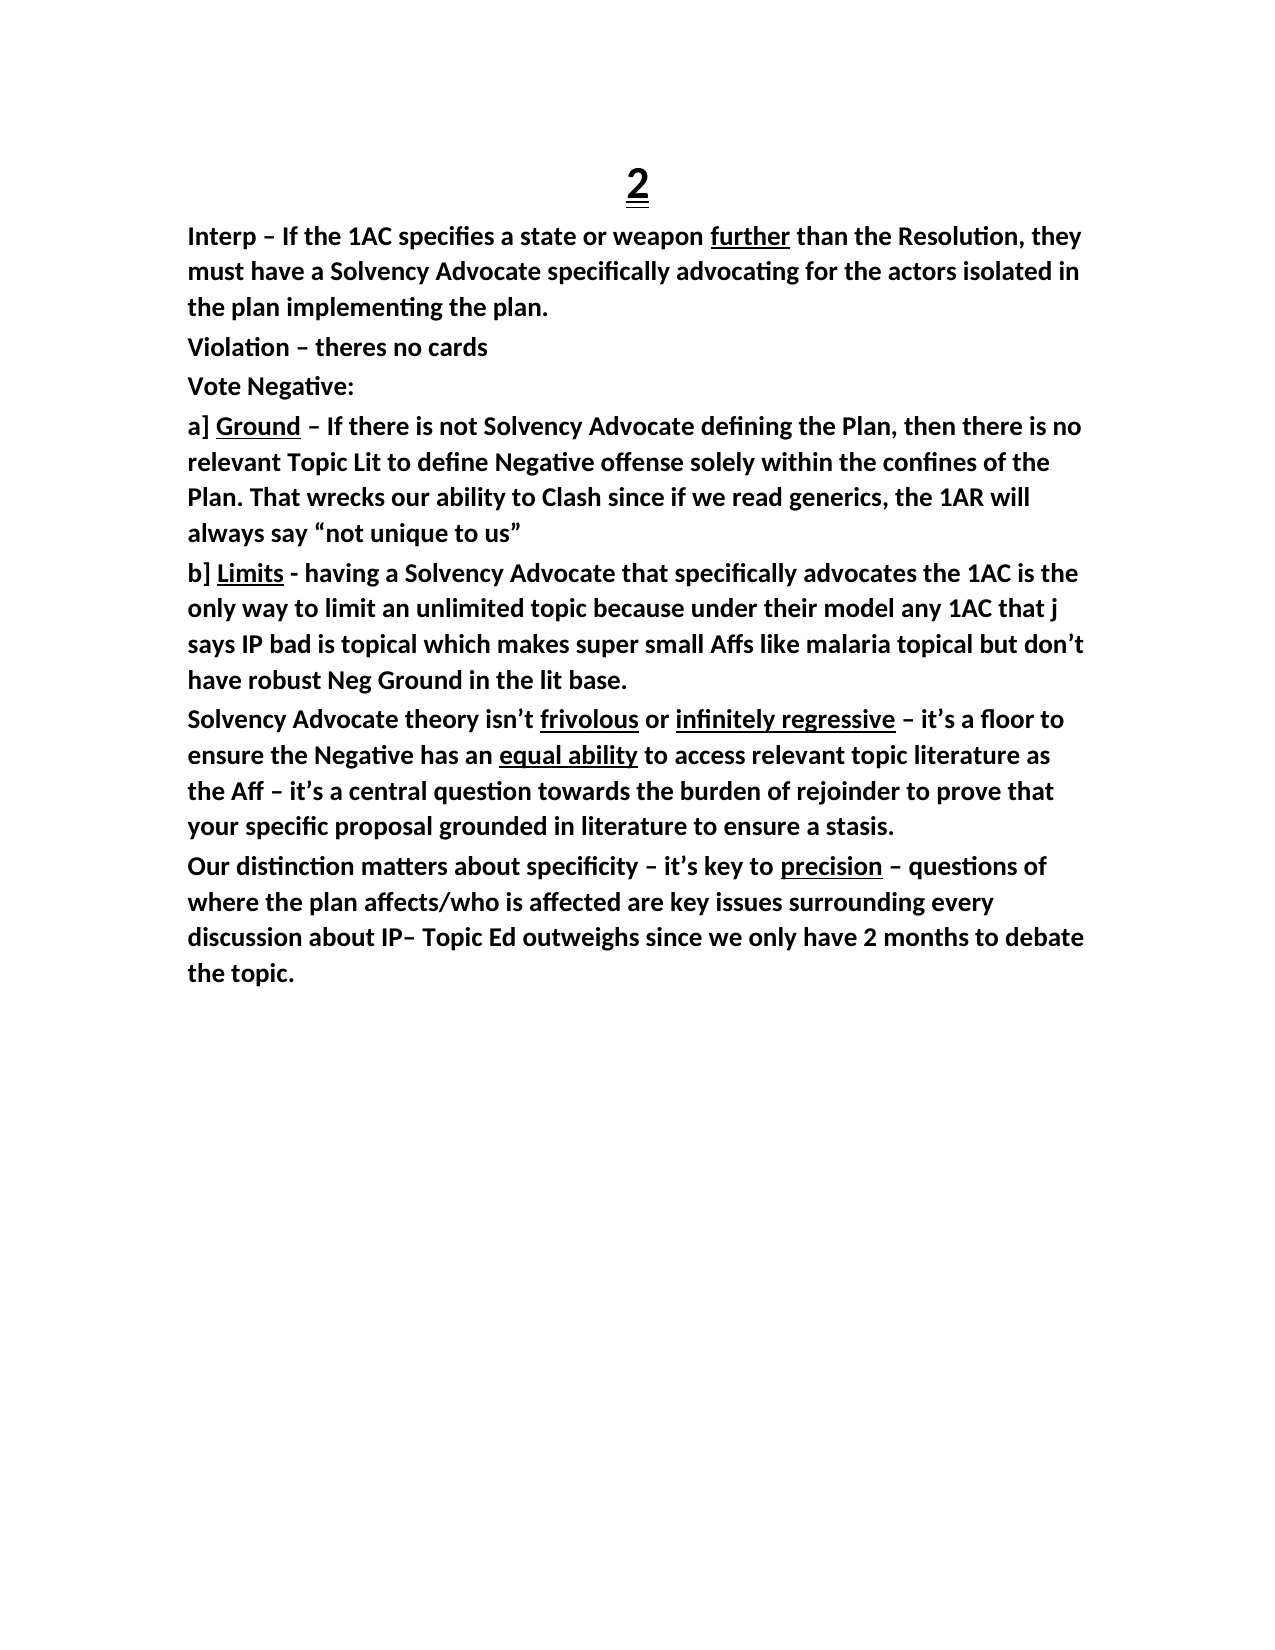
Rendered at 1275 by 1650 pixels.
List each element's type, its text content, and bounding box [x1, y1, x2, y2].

subtitle Vote Negative: [187, 369, 1087, 402]
subtitle Interp – If the 1AC specifies a state or weapon further than the Resolution, they must have a Solvency Advocate specifically advocating for the actors isolated in the plan implementing the plan. [187, 219, 1087, 323]
subtitle Our distinction matters about specificity – it’s key to precision – questions of where the plan affects/who is affected are key issues surrounding every discussion about IP– Topic Ed outweighs since we only have 2 months to debate the topic. [187, 849, 1087, 989]
subtitle b] Limits - having a Solvency Advocate that specifically advocates the 1AC is the only way to limit an unlimited topic because under their model any 1AC that j says IP bad is topical which makes super small Affs like malaria topical but don’t have robust Neg Ground in the lit base. [187, 556, 1087, 696]
subtitle 2 [187, 154, 1087, 210]
subtitle a] Ground – If there is not Solvency Advocate defining the Plan, then there is no relevant Topic Lit to define Negative offense solely within the confines of the Plan. That wrecks our ability to Clash since if we read generics, the 1AR will always say “not unique to us” [187, 409, 1087, 549]
subtitle Solvency Advocate theory isn’t frivolous or infinitely regressive – it’s a floor to ensure the Negative has an equal ability to access relevant topic literature as the Aff – it’s a central question towards the burden of rejoinder to prove that your specific proposal grounded in literature to ensure a stasis. [187, 703, 1087, 842]
subtitle Violation – theres no cards [187, 330, 1087, 363]
